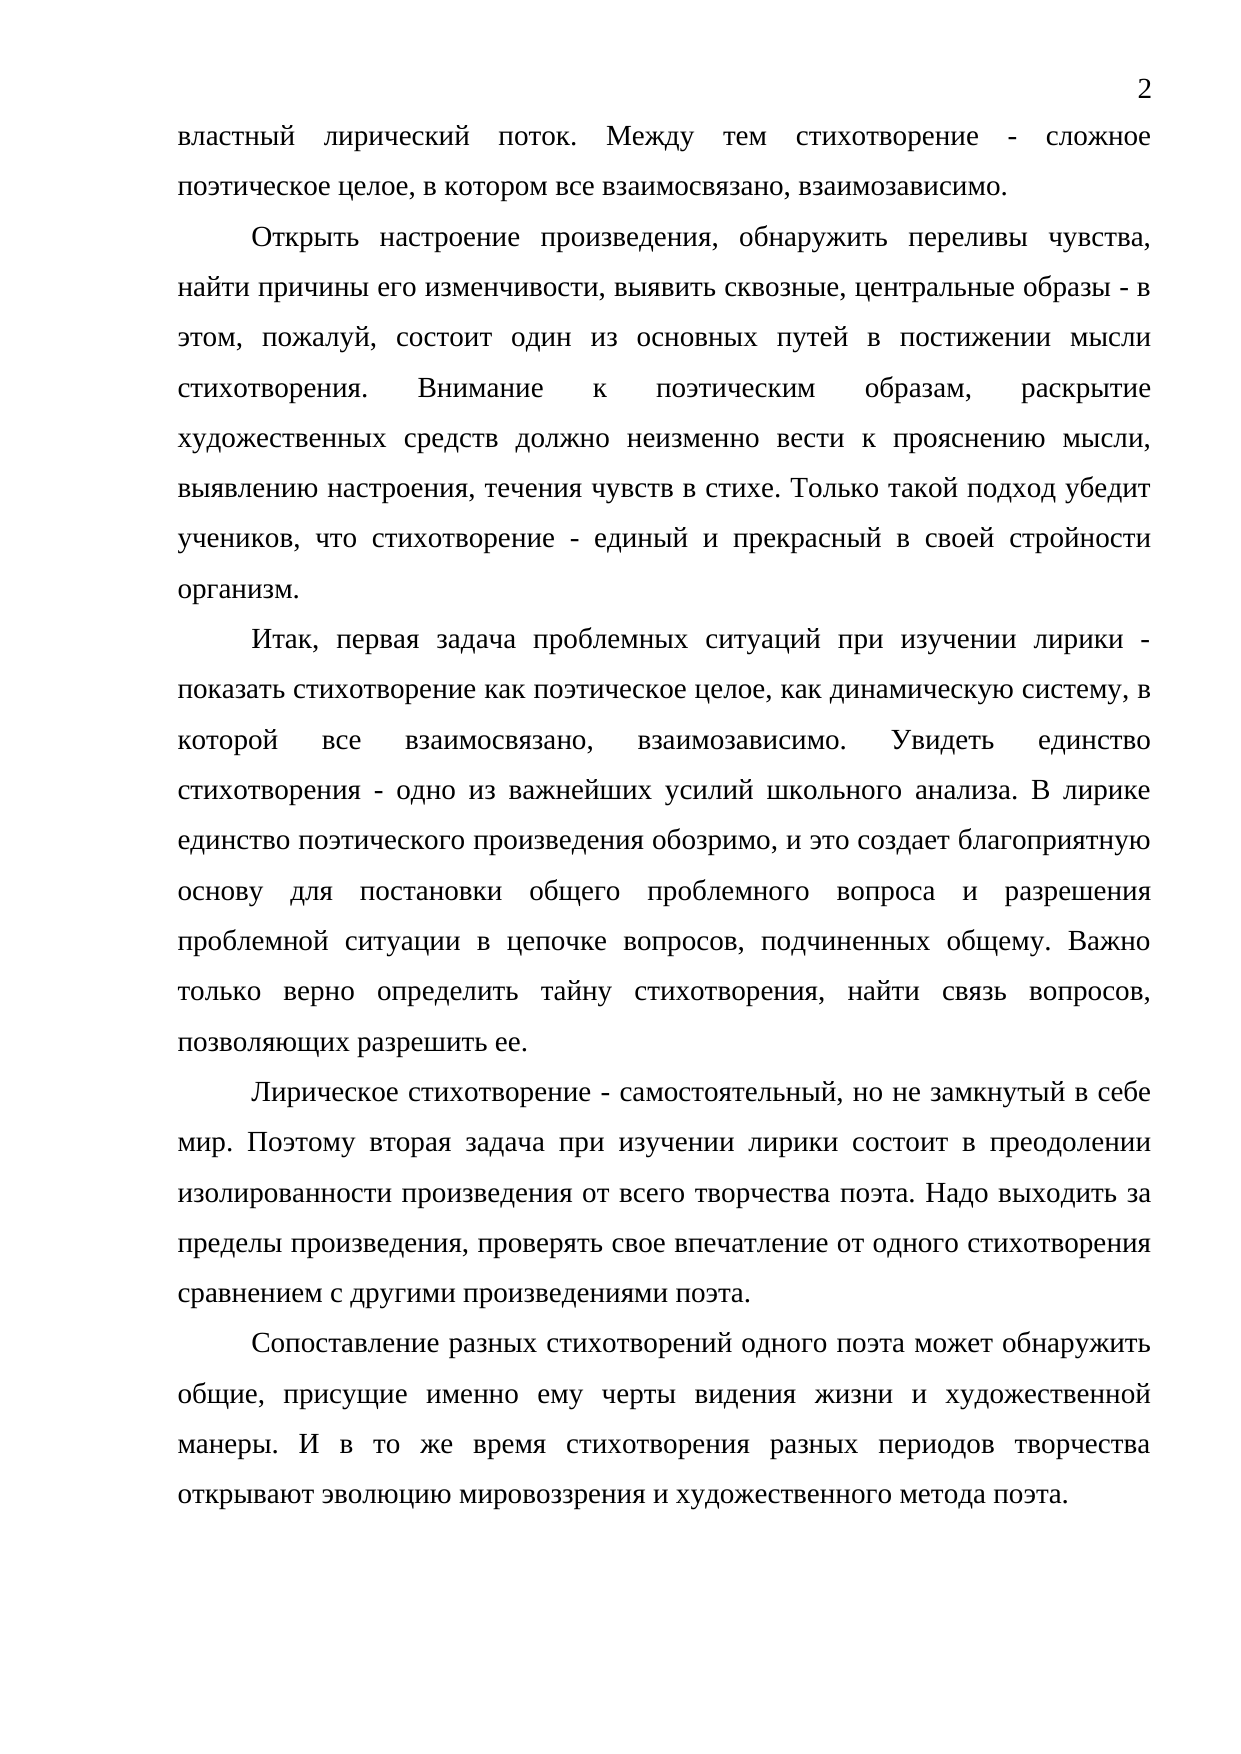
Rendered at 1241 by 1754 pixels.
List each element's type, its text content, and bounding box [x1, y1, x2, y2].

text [177, 118, 1152, 202]
text Лирическое стихотворение - самостоятельный, но не замкнутый в себе мир. Поэтому вторая задача при изучении лирики состоит в преодолении изолированности произведения от всего творчества поэта. Надо выходить за пределы произведения, проверять свое впечатление от одного стихотворения сравнением с другими произведениями поэта. [177, 1074, 1152, 1309]
text Открыть настроение произведения, обнаружить переливы чувства, найти причины его изменчивости, выявить сквозные, центральные образы - в этом, пожалуй, состоит один из основных путей в постижении мысли стихотворения. Внимание к поэтическим образам, раскрытие художественных средств должно неизменно вести к прояснению мысли, выявлению настроения, течения чувств в стихе. Только такой подход убедит учеников, что стихотворение - единый и прекрасный в своей стройности организм. [177, 219, 1152, 604]
text Итак, первая задача проблемных ситуаций при изучении лирики - показать стихотворение как поэтическое целое, как динамическую систему, в которой все взаимосвязано, взаимозависимо. Увидеть единство стихотворения - одно из важнейших усилий школьного анализа. В лирике единство поэтического произведения обозримо, и это создает благоприятную основу для постановки общего проблемного вопроса и разрешения проблемной ситуации в цепочке вопросов, подчиненных общему. Важно только верно определить тайну стихотворения, найти связь вопросов, позволяющих разрешить ее. [177, 621, 1152, 1057]
text Сопоставление разных стихотворений одного поэта может обнаружить общие, присущие именно ему черты видения жизни и художественной манеры. И в то же время стихотворения разных периодов творчества открывают эволюцию мировоззрения и художественного метода поэта. [177, 1326, 1152, 1510]
